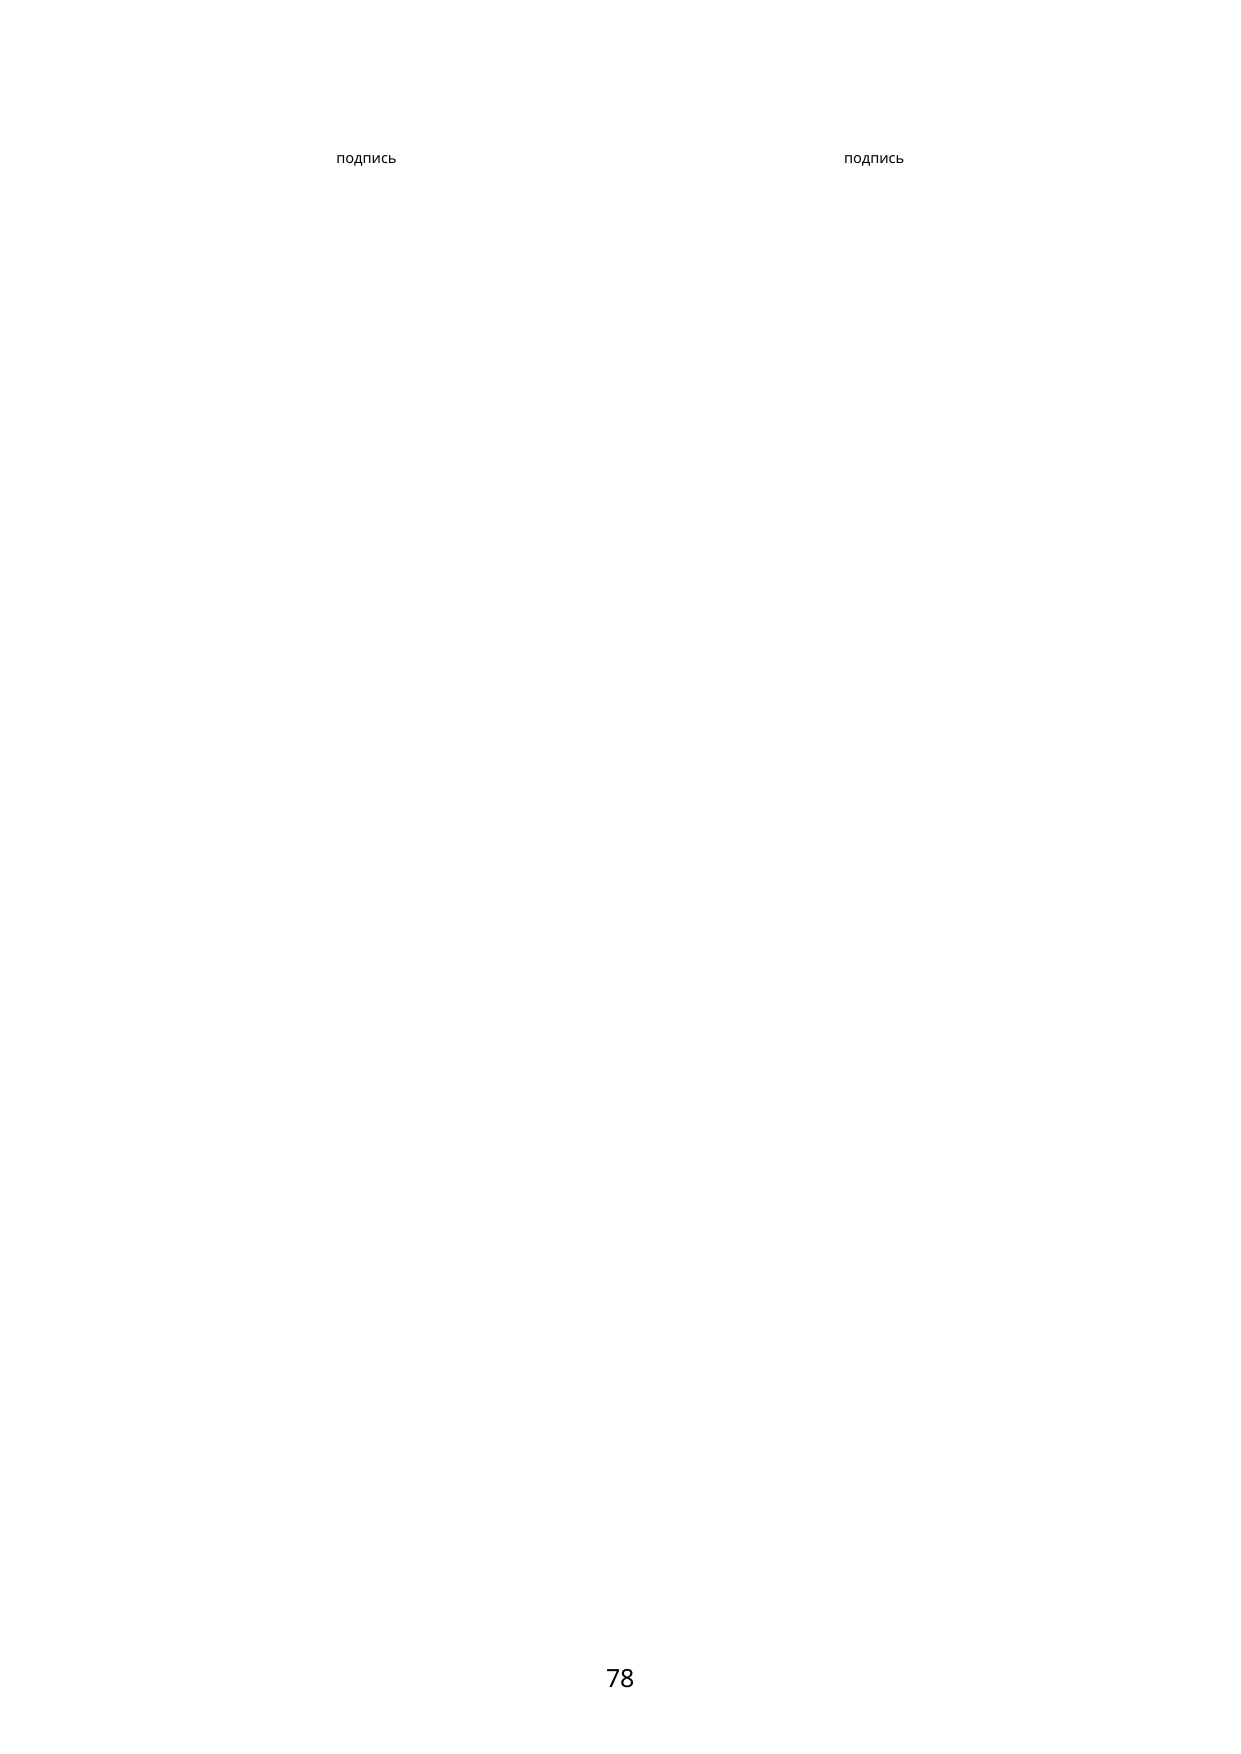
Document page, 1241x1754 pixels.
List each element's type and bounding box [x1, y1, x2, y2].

table_cell [620, 148, 1128, 198]
table_cell [112, 148, 620, 198]
